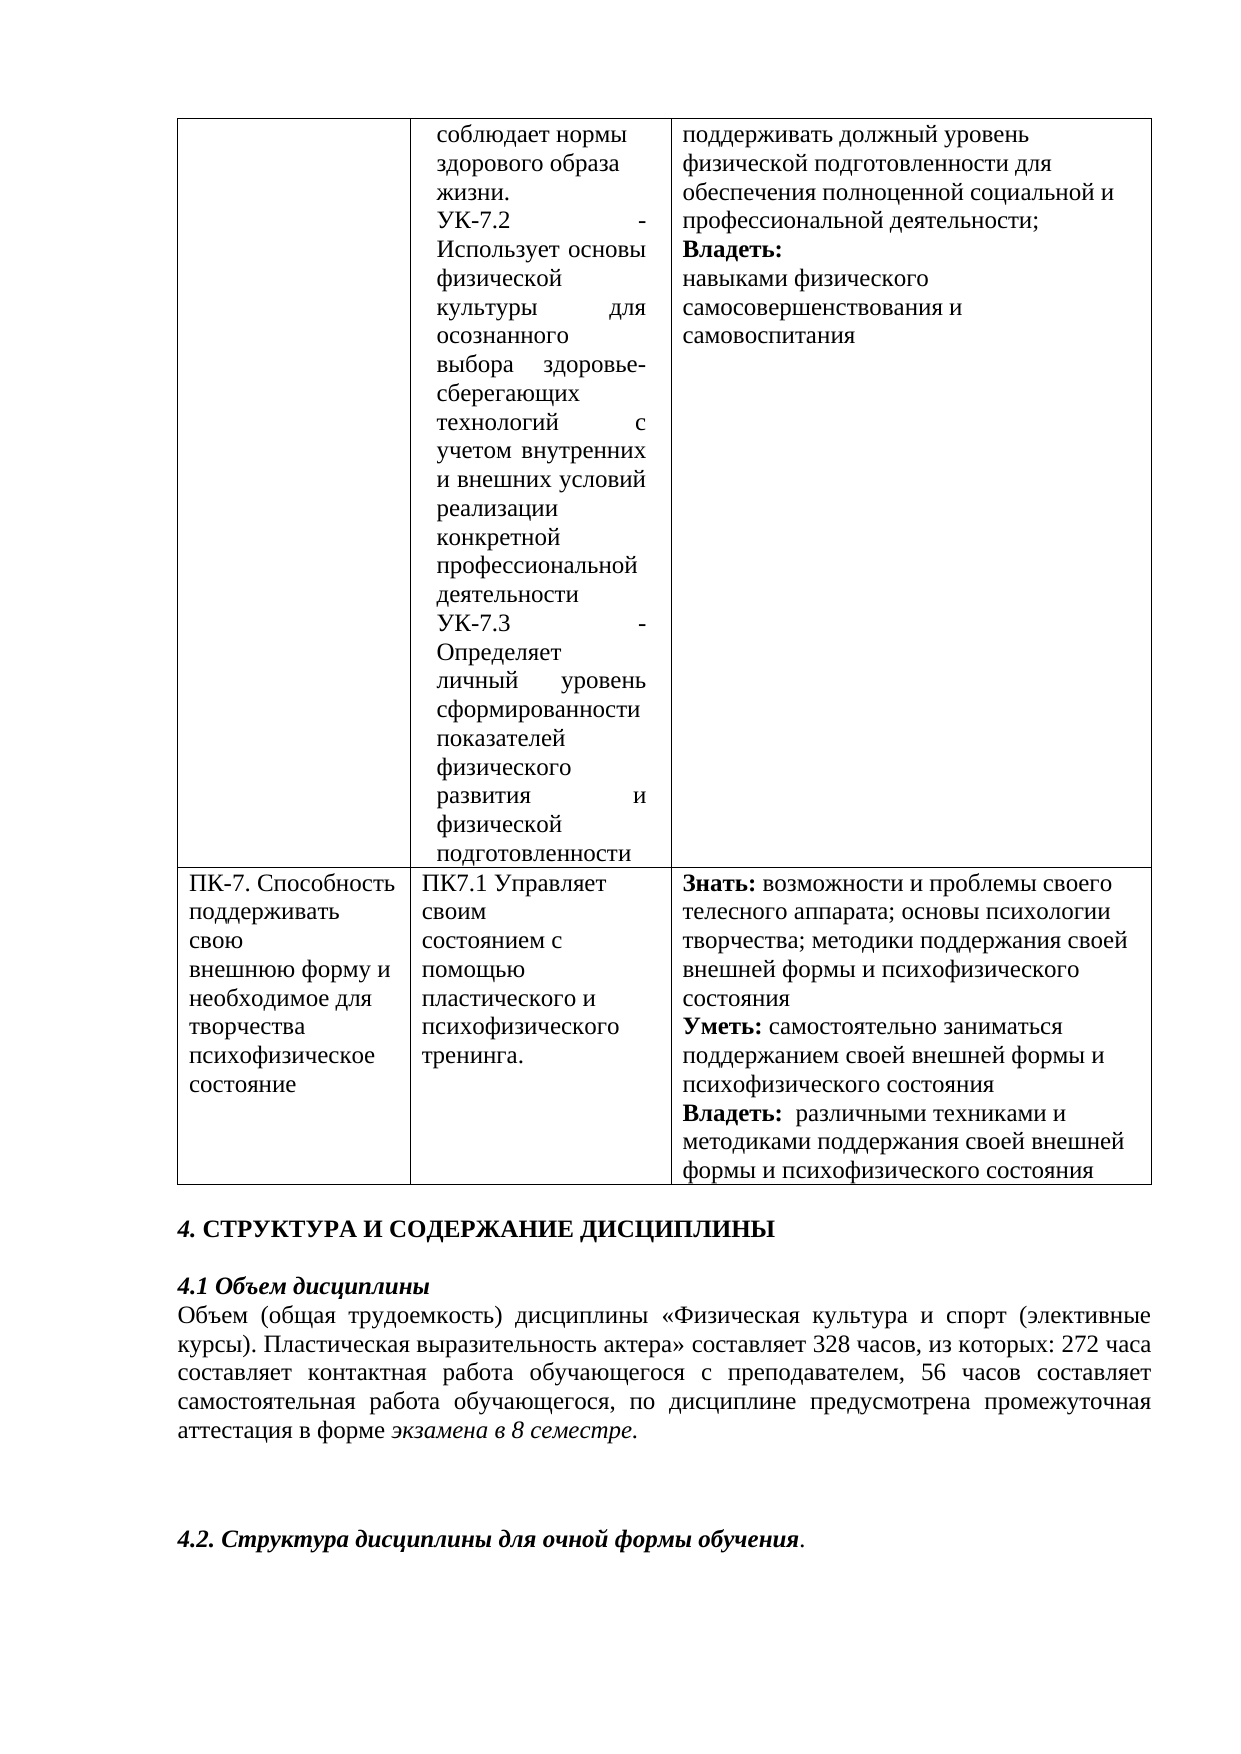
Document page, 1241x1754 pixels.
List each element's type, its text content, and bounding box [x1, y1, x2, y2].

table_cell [672, 119, 1151, 867]
text 4.2. Структура дисциплины для очной формы обучения. [177, 1524, 1152, 1553]
table_cell ПК-7. Способность поддерживать свою внешнюю форму и необходимое для творчества психофизическое состояние [178, 868, 410, 1184]
table_cell ПК7.1 Управляет своим состоянием с помощью пластического и психофизического тренинга. [411, 868, 671, 1184]
text Объем (общая трудоемкость) дисциплины «Физическая культура и спорт (элективные курсы). Пластическая выразительность актера» составляет 328 часов, из которых: 272 часа составляет контактная работа обучающегося с преподавателем, 56 часов составляет самостоятельная работа обучающегося, по дисциплине предусмотрена промежуточная аттестация в форме экзамена в 8 семестре. [177, 1300, 1152, 1444]
table_cell Знать: возможности и проблемы своего телесного аппарата; основы психологии творчества; методики поддержания своей внешней формы и психофизического состояния Уметь: самостоятельно заниматься поддержанием своей внешней формы и психофизического состояния Владеть: различными техниками и методиками поддержания своей внешней формы и психофизического состояния [672, 868, 1151, 1184]
text 4. СТРУКТУРА И СОДЕРЖАНИЕ ДИСЦИПЛИНЫ [177, 1214, 1152, 1242]
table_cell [411, 119, 671, 867]
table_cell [178, 119, 410, 867]
text 4.1 Объем дисциплины [177, 1271, 1152, 1300]
